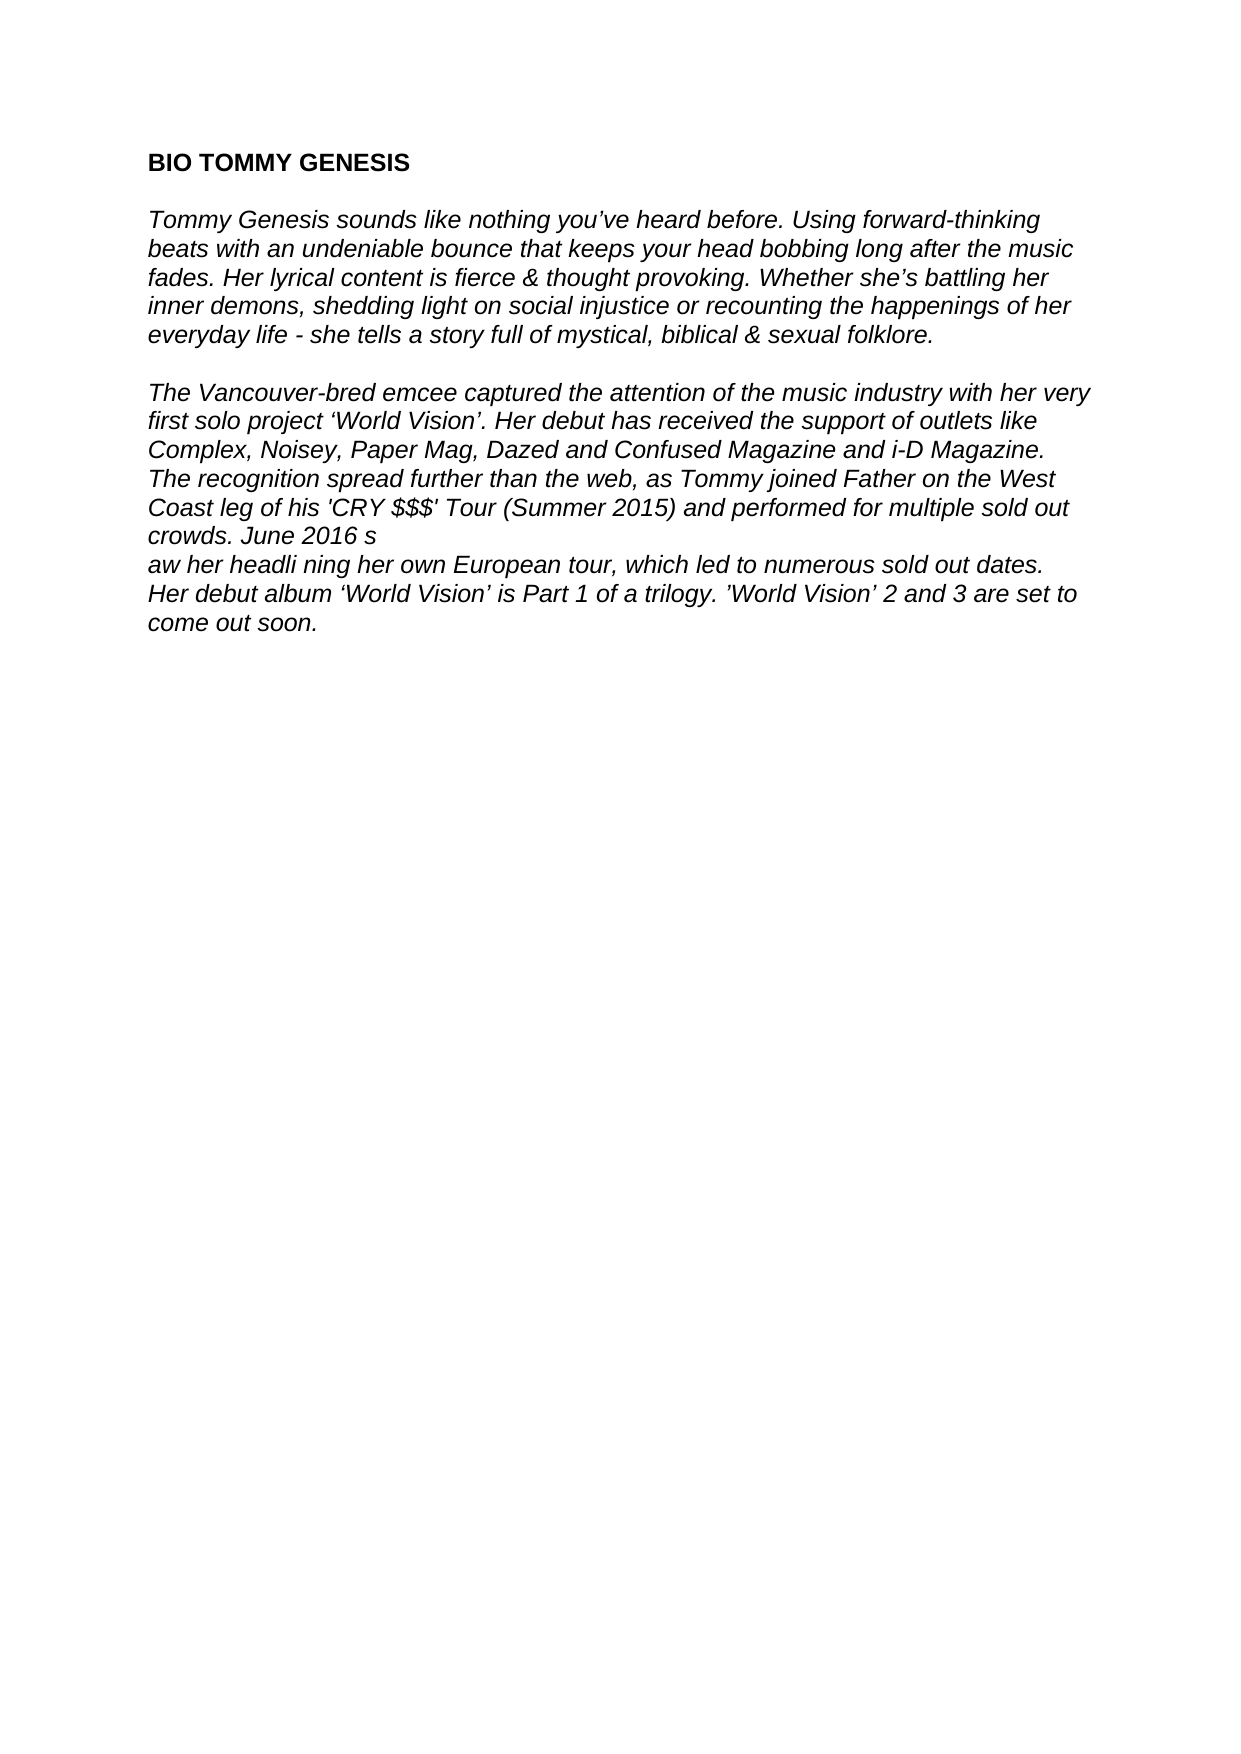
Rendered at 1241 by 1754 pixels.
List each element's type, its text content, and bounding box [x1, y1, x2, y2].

text aw her headli ning her own European tour, which led to numerous sold out dates. Her debut album ‘World Vision’ is Part 1 of a trilogy. ’World Vision’ 2 and 3 are set to come out soon. [148, 550, 1093, 636]
text BIO TOMMY GENESIS [148, 148, 1093, 176]
text The Vancouver-bred emcee captured the attention of the music industry with her very first solo project ‘World Vision’. Her debut has received the support of outlets like Complex, Noisey, Paper Mag, Dazed and Confused Magazine and i-D Magazine. The recognition spread further than the web, as Tommy joined Father on the West Coast leg of his 'CRY $$$' Tour (Summer 2015) and performed for multiple sold out crowds. June 2016 s [148, 378, 1093, 550]
text Tommy Genesis sounds like nothing you’ve heard before. Using forward-thinking beats with an undeniable bounce that keeps your head bobbing long after the music fades. Her lyrical content is fierce & thought provoking. Whether she’s battling her inner demons, shedding light on social injustice or recounting the happenings of her everyday life - she tells a story full of mystical, biblical & sexual folklore. [148, 205, 1093, 349]
